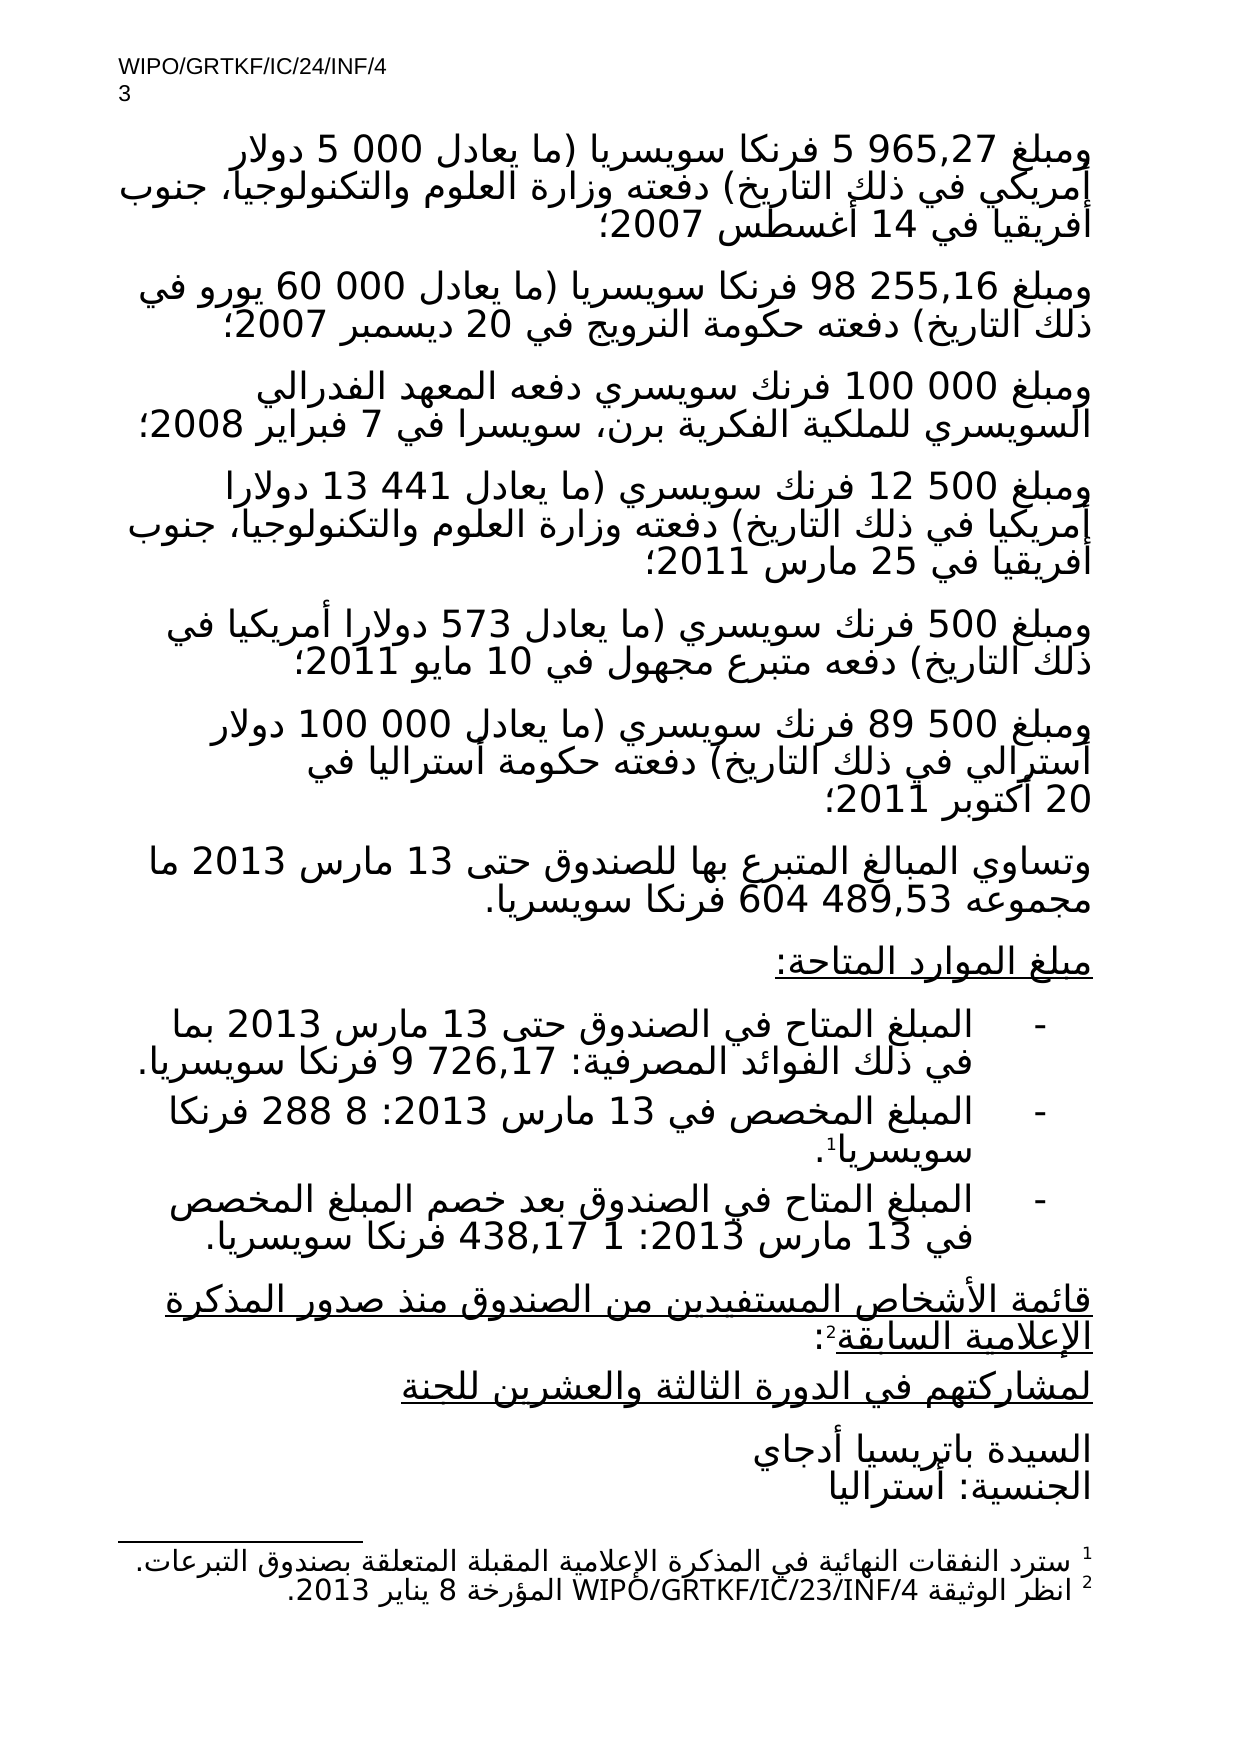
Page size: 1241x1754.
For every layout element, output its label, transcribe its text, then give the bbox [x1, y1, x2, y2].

text ومبلغ 500 89 فرنك سويسري (ما يعادل 000 100 دولار أسترالي في ذلك التاريخ) دفعته حكومة أستراليا في 20 أكتوبر 2011؛ [118, 707, 1092, 820]
text السيدة باتريسيا أدجاي [118, 1432, 1092, 1470]
text الجنسية: أستراليا [118, 1470, 1092, 1507]
list المبلغ المتاح في الصندوق حتى 13 مارس 2013 بما في ذلك الفوائد المصرفية: 726,17 9 فرنكا سويسريا. [118, 1007, 1033, 1082]
text ومبلغ 965,27 5 فرنكا سويسريا (ما يعادل 000 5 دولار أمريكي في ذلك التاريخ) دفعته وزارة العلوم والتكنولوجيا، جنوب أفريقيا في 14 أغسطس 2007؛ [118, 132, 1092, 245]
text لمشاركتهم في الدورة الثالثة والعشرين للجنة [545, 1370, 1092, 1402]
text مبلغ الموارد المتاحة: [967, 945, 1053, 977]
text لمشاركتهم في الدورة الثالثة والعشرين للجنة [118, 1370, 608, 1407]
text قائمة الأشخاص المستفيدين من الصندوق منذ صدور المذكرة الإعلامية السابقة: [118, 1282, 1092, 1357]
text ومبلغ 500 12 فرنك سويسري (ما يعادل 441 13 دولارا أمريكيا في ذلك التاريخ) دفعته وزارة العلوم والتكنولوجيا، جنوب أفريقيا في 25 مارس 2011؛ [118, 470, 1092, 582]
list المبلغ المتاح في الصندوق بعد خصم المبلغ المخصص في 13 مارس 2013: 438,17 1 فرنكا سويسريا. [118, 1182, 1033, 1257]
text ومبلغ 500 فرنك سويسري (ما يعادل 573 دولارا أمريكيا في ذلك التاريخ) دفعه متبرع مجهول في 10 مايو 2011؛ [118, 607, 1092, 682]
text وتساوي المبالغ المتبرع بها للصندوق حتى 13 مارس 2013 ما مجموعه 489,53 604 فرنكا سويسريا. [118, 845, 1092, 920]
text مبلغ الموارد المتاحة: [118, 945, 999, 982]
text ومبلغ 000 100 فرنك سويسري دفعه المعهد الفدرالي السويسري للملكية الفكرية برن، سويسرا في 7 فبراير 2008؛ [118, 370, 1092, 445]
text ومبلغ 255,16 98 فرنكا سويسريا (ما يعادل 000 60 يورو في ذلك التاريخ) دفعته حكومة النرويج في 20 ديسمبر 2007؛ [118, 270, 1092, 345]
text مبلغ الموارد المتاحة: [1033, 945, 1092, 977]
list المبلغ المخصص في 13 مارس 2013: 288 8 فرنكا سويسريا. [118, 1095, 1033, 1170]
